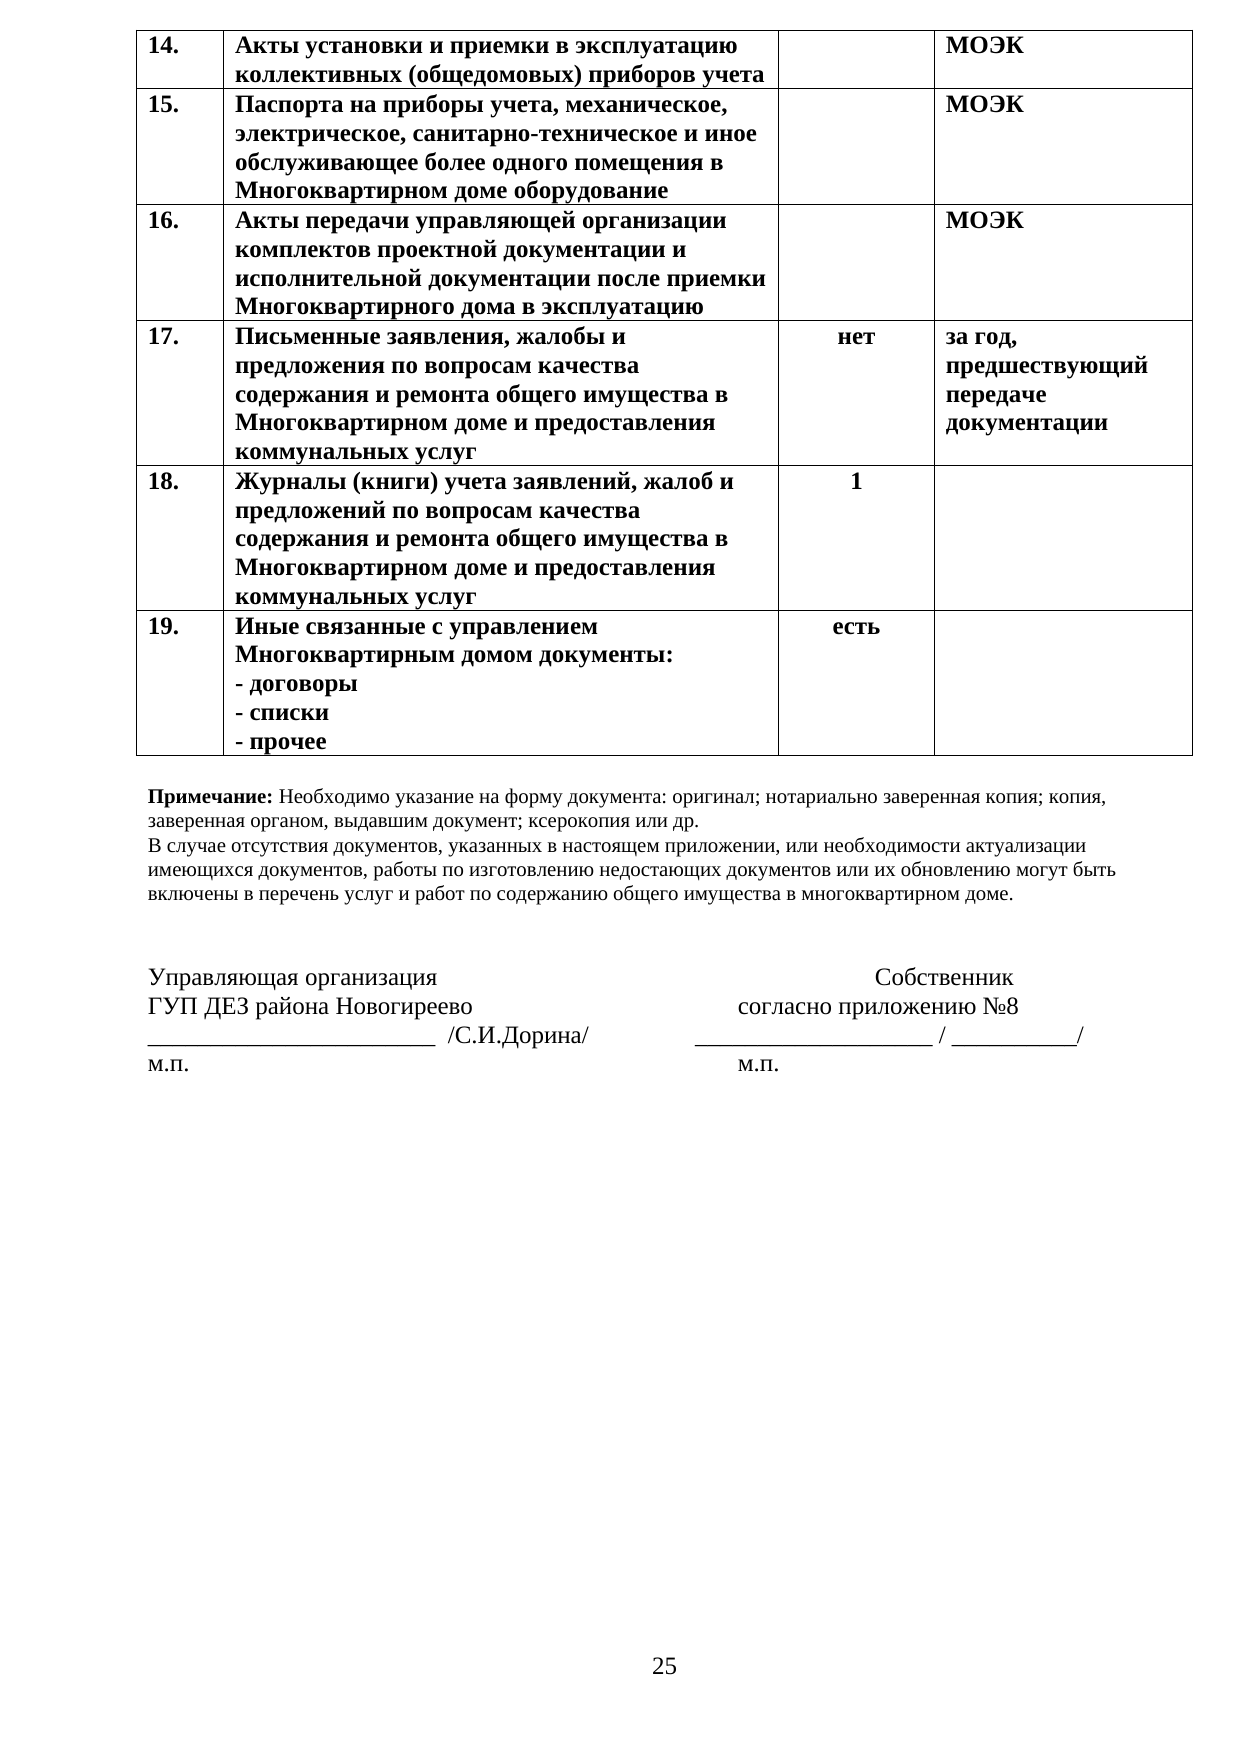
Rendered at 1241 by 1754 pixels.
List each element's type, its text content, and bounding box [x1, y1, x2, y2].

table_cell 17. [137, 321, 223, 465]
table_cell 19. [137, 611, 223, 754]
text Управляющая организация Собственник [148, 962, 1181, 991]
table_cell есть [779, 611, 934, 754]
text В случае отсутствия документов, указанных в настоящем приложении, или необходимости актуализации имеющихся документов, работы по изготовлению недостающих документов или их обновлению могут быть включены в перечень услуг и работ по содержанию общего имущества в многоквартирном доме. [148, 832, 1181, 905]
table_cell [779, 205, 934, 320]
table_cell МОЭК [935, 205, 1192, 320]
table_cell за год, предшествующий передаче документации [935, 321, 1192, 465]
table_cell 14. [137, 31, 223, 88]
table_cell 18. [137, 466, 223, 610]
table_cell МОЭК [935, 89, 1192, 204]
table_cell 1 [779, 466, 934, 610]
text м.п. м.п. [148, 1048, 1181, 1077]
table_cell Журналы (книги) учета заявлений, жалоб и предложений по вопросам качества содержания и ремонта общего имущества в Многоквартирном доме и предоставления коммунальных услуг [224, 466, 778, 610]
table_cell МОЭК [935, 31, 1192, 88]
table_cell Иные связанные с управлением Многоквартирным домом документы: - договоры - списки - прочее [224, 611, 778, 754]
table_cell 16. [137, 205, 223, 320]
table_cell [935, 611, 1192, 754]
table_cell Акты установки и приемки в эксплуатацию коллективных (общедомовых) приборов учета [224, 31, 778, 88]
table_cell [935, 466, 1192, 610]
table_cell Письменные заявления, жалобы и предложения по вопросам качества содержания и ремонта общего имущества в Многоквартирном доме и предоставления коммунальных услуг [224, 321, 778, 465]
table_cell Акты передачи управляющей организации комплектов проектной документации и исполнительной документации после приемки Многоквартирного дома в эксплуатацию [224, 205, 778, 320]
table_cell Паспорта на приборы учета, механическое, электрическое, санитарно-техническое и иное обслуживающее более одного помещения в Многоквартирном доме оборудование [224, 89, 778, 204]
text _______________________ /С.И.Дорина/ ___________________ / __________/ [148, 1020, 1181, 1048]
text Примечание: Необходимо указание на форму документа: оригинал; нотариально заверенная копия; копия, заверенная органом, выдавшим документ; ксерокопия или др. [148, 784, 1181, 832]
table_cell [779, 31, 934, 88]
table_cell [779, 89, 934, 204]
text ГУП ДЕЗ района Новогиреево согласно приложению №8 [148, 991, 1181, 1020]
table_cell нет [779, 321, 934, 465]
table_cell 15. [137, 89, 223, 204]
